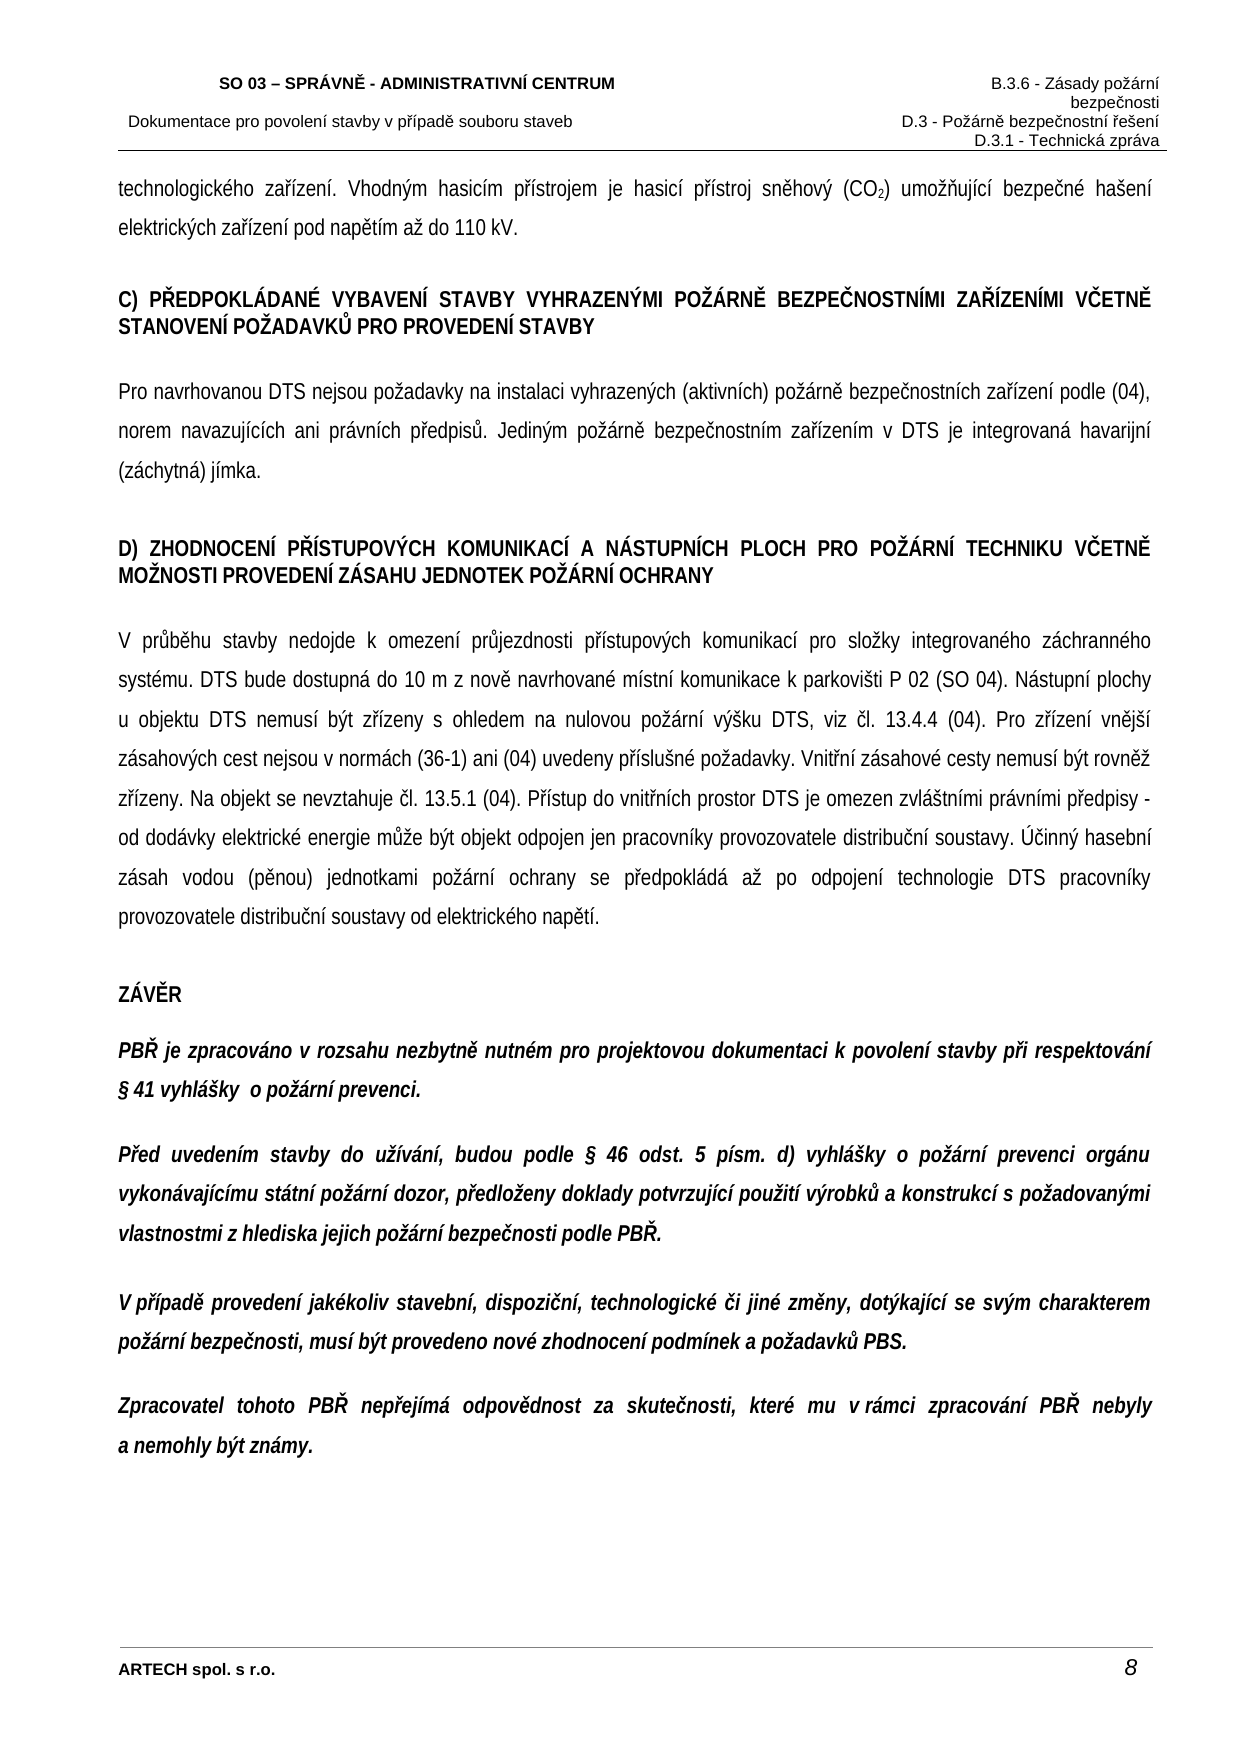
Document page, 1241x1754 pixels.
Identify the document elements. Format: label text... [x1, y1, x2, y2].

text V případě provedení jakékoliv stavební, dispoziční, technologické či jiné změny, dotýkající se svým charakterem požární bezpečnosti, musí být provedeno nové zhodnocení podmínek a požadavků PBS. [118, 1288, 1152, 1354]
text PBŘ je zpracováno v rozsahu nezbytně nutném pro projektovou dokumentaci k povolení stavby při respektování § 41 vyhlášky o požární prevenci. [118, 1037, 1152, 1103]
text ZÁVĚR [118, 981, 1152, 1008]
text Pro navrhovanou DTS nejsou požadavky na instalaci vyhrazených (aktivních) požárně bezpečnostních zařízení podle (04), norem navazujících ani právních předpisů. Jediným požárně bezpečnostním zařízením v DTS je integrovaná havarijní (záchytná) jímka. [118, 378, 1152, 483]
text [118, 175, 1152, 241]
text Zpracovatel tohoto PBŘ nepřejímá odpovědnost za skutečnosti, které mu v rámci zpracování PBŘ nebyly a nemohly být známy. [118, 1392, 1152, 1458]
text D) zhodnocení přístupových komunikací a nástupních ploch pro požární techniku včetně možnosti provedení zásahu jednotek požární ochrany [118, 535, 1152, 588]
text Před uvedením stavby do užívání, budou podle § 46 odst. 5 písm. d) vyhlášky o požární prevenci orgánu vykonávajícímu státní požární dozor, předloženy doklady potvrzující použití výrobků a konstrukcí s požadovanými vlastnostmi z hlediska jejich požární bezpečnosti podle PBŘ. [118, 1141, 1152, 1246]
text V průběhu stavby nedojde k omezení průjezdnosti přístupových komunikací pro složky integrovaného záchranného systému. DTS bude dostupná do 10 m z nově navrhované místní komunikace k parkovišti P 02 (SO 04). Nástupní plochy u objektu DTS nemusí být zřízeny s ohledem na nulovou požární výšku DTS, viz čl. 13.4.4 (04). Pro zřízení vnější zásahových cest nejsou v normách (36-1) ani (04) uvedeny příslušné požadavky. Vnitřní zásahové cesty nemusí být rovněž zřízeny. Na objekt se nevztahuje čl. 13.5.1 (04). Přístup do vnitřních prostor DTS je omezen zvláštními právními předpisy - od dodávky elektrické energie může být objekt odpojen jen pracovníky provozovatele distribuční soustavy. Účinný hasební zásah vodou (pěnou) jednotkami požární ochrany se předpokládá až po odpojení technologie DTS pracovníky provozovatele distribuční soustavy od elektrického napětí. [118, 627, 1152, 929]
list C) předpokládané vybavení stavby vyhrazenými požárně bezpečnostními zařízeními včetně stanovení požadavků pro provedení stavby [118, 286, 1152, 339]
